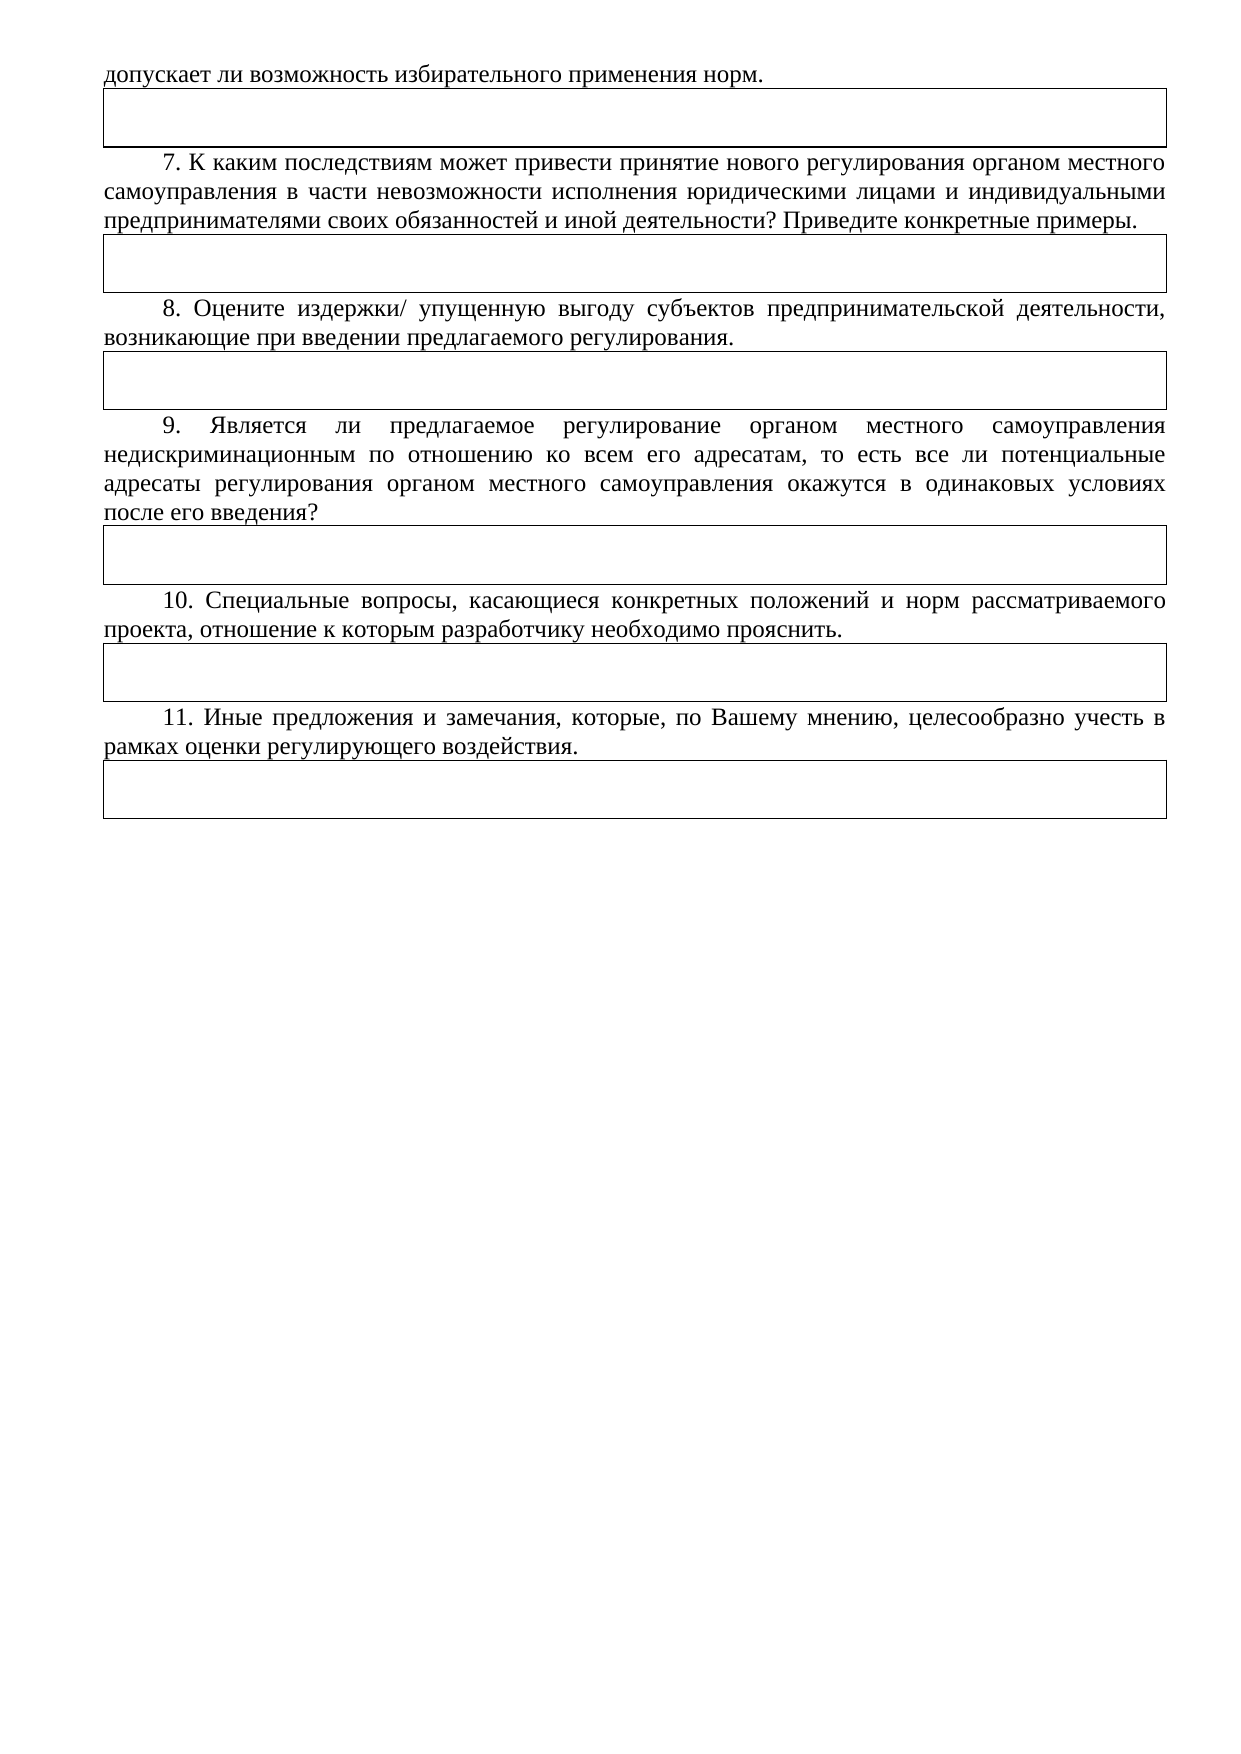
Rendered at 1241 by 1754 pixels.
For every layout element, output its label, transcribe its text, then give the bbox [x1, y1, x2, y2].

text 9. Является ли предлагаемое регулирование органом местного самоуправления недискриминационным по отношению ко всем его адресатам, то есть все ли потенциальные адресаты регулирования органом местного самоуправления окажутся в одинаковых условиях после его введения? [103, 410, 1167, 525]
table_header [104, 89, 1166, 146]
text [103, 59, 1167, 88]
text 8. Оцените издержки/ упущенную выгоду субъектов предпринимательской деятельности, возникающие при введении предлагаемого регулирования. [103, 293, 1167, 351]
table_header [104, 761, 1166, 818]
table_header [104, 352, 1166, 409]
table_header [104, 235, 1166, 292]
text 10. Специальные вопросы, касающиеся конкретных положений и норм рассматриваемого проекта, отношение к которым разработчику необходимо прояснить. [103, 585, 1167, 642]
table_header [104, 526, 1166, 584]
text 11. Иные предложения и замечания, которые, по Вашему мнению, целесообразно учесть в рамках оценки регулирующего воздействия. [103, 702, 1167, 759]
text 7. К каким последствиям может привести принятие нового регулирования органом местного самоуправления в части невозможности исполнения юридическими лицами и индивидуальными предпринимателями своих обязанностей и иной деятельности? Приведите конкретные примеры. [103, 148, 1167, 234]
table_header [104, 644, 1166, 701]
